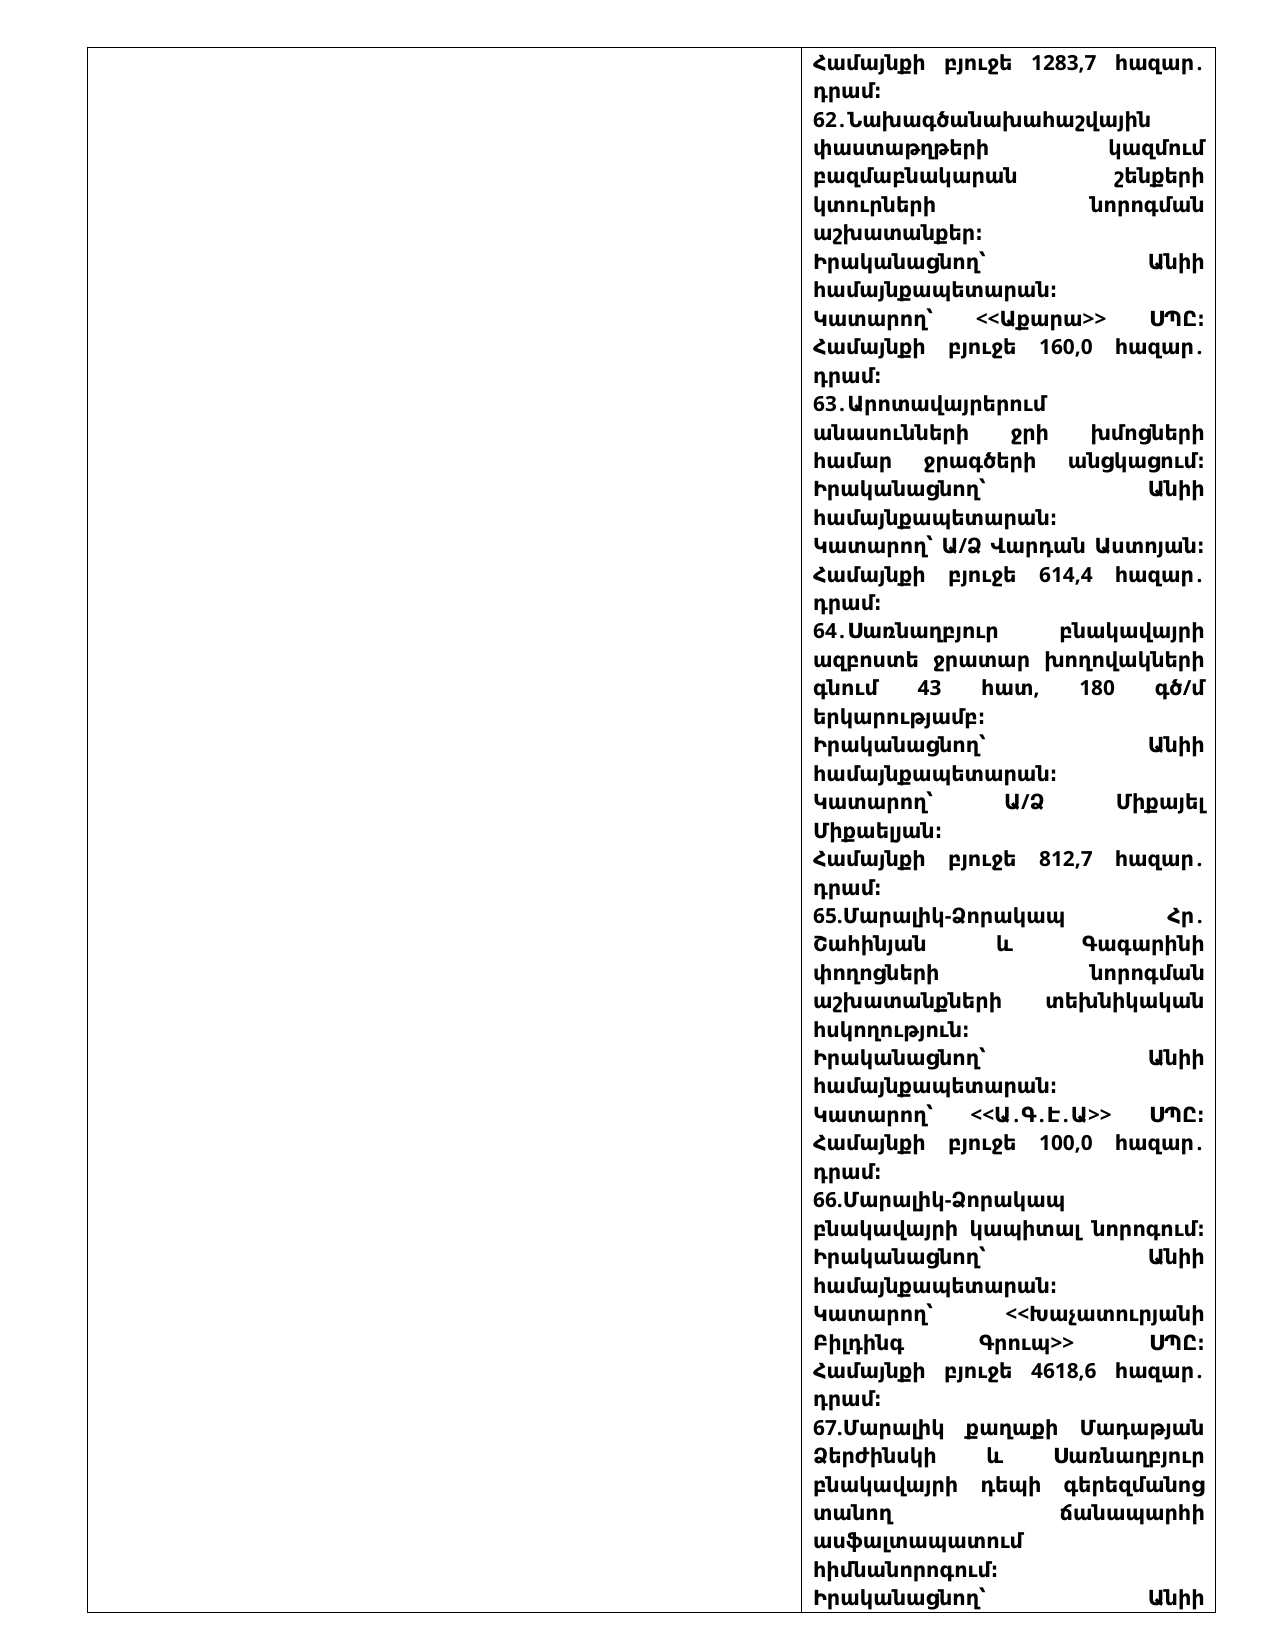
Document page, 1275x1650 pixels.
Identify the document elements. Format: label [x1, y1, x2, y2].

table_cell [88, 48, 801, 1612]
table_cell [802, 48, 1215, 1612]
